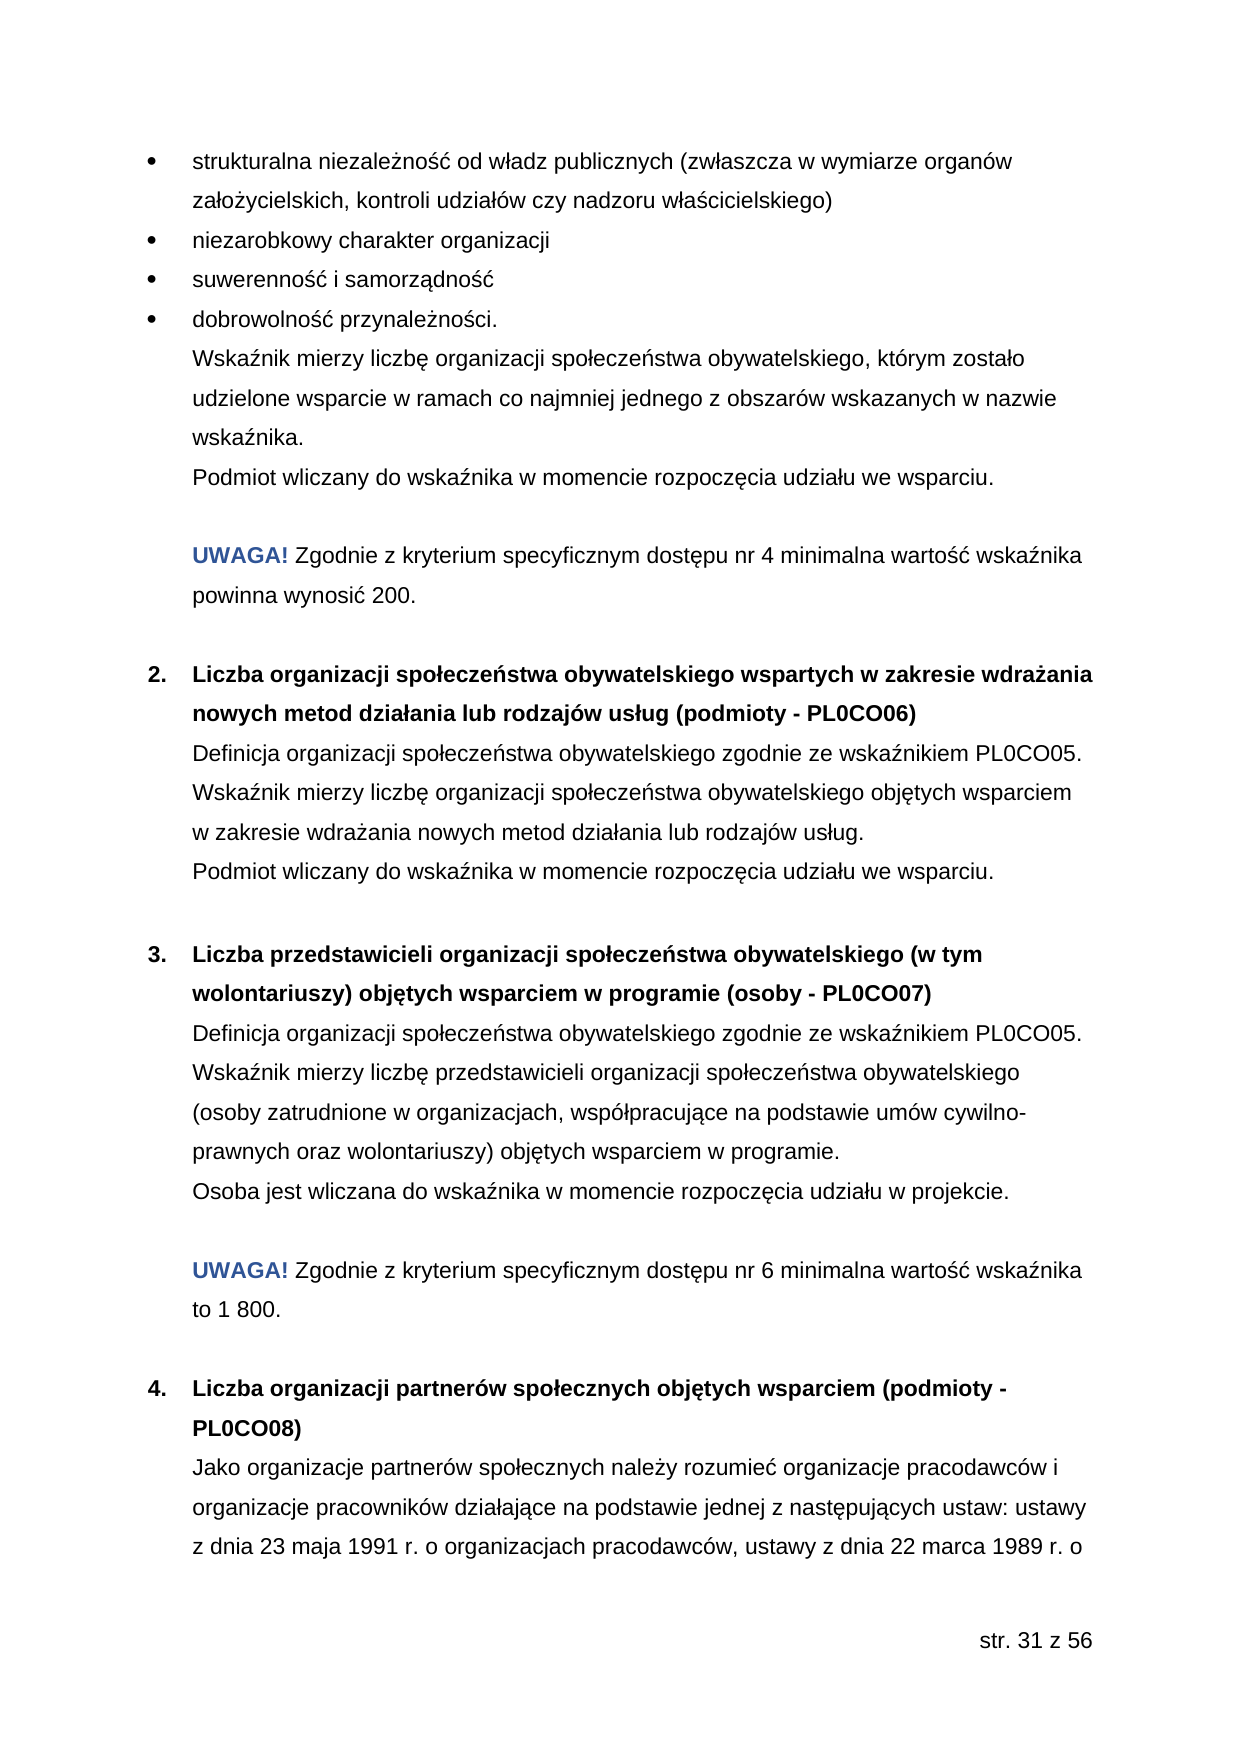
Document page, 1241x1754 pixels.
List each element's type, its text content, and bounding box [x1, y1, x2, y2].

text Definicja organizacji społeczeństwa obywatelskiego zgodnie ze wskaźnikiem PL0CO05. [192, 740, 1093, 766]
list suwerenność i samorządność [148, 266, 1093, 292]
text Wskaźnik mierzy liczbę organizacji społeczeństwa obywatelskiego, którym zostało udzielone wsparcie w ramach co najmniej jednego z obszarów wskazanych w nazwie wskaźnika. [192, 345, 1093, 450]
text Podmiot wliczany do wskaźnika w momencie rozpoczęcia udziału we wsparciu. [192, 463, 1093, 490]
text Osoba jest wliczana do wskaźnika w momencie rozpoczęcia udziału w projekcie. [192, 1178, 1093, 1204]
text Definicja organizacji społeczeństwa obywatelskiego zgodnie ze wskaźnikiem PL0CO05. [192, 1020, 1093, 1046]
text Wskaźnik mierzy liczbę organizacji społeczeństwa obywatelskiego objętych wsparciem w zakresie wdrażania nowych metod działania lub rodzajów usług. [192, 779, 1093, 845]
list strukturalna niezależność od władz publicznych (zwłaszcza w wymiarze organów założycielskich, kontroli udziałów czy nadzoru właścicielskiego) [148, 148, 1093, 213]
list Liczba przedstawicieli organizacji społeczeństwa obywatelskiego (w tym wolontariuszy) objętych wsparciem w programie (osoby - PL0CO07) [148, 941, 1093, 1007]
list Liczba organizacji partnerów społecznych objętych wsparciem (podmioty - PL0CO08) [148, 1375, 1093, 1441]
text Wskaźnik mierzy liczbę przedstawicieli organizacji społeczeństwa obywatelskiego (osoby zatrudnione w organizacjach, współpracujące na podstawie umów cywilno-prawnych oraz wolontariuszy) objętych wsparciem w programie. [192, 1059, 1093, 1164]
list niezarobkowy charakter organizacji [148, 227, 1093, 253]
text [192, 1454, 1093, 1559]
text UWAGA! Zgodnie z kryterium specyficznym dostępu nr 4 minimalna wartość wskaźnika powinna wynosić 200. [192, 542, 1093, 608]
list dobrowolność przynależności. [148, 306, 1093, 332]
list Liczba organizacji społeczeństwa obywatelskiego wspartych w zakresie wdrażania nowych metod działania lub rodzajów usług (podmioty - PL0CO06) [148, 661, 1093, 727]
text UWAGA! Zgodnie z kryterium specyficznym dostępu nr 6 minimalna wartość wskaźnika to 1 800. [192, 1257, 1093, 1322]
text Podmiot wliczany do wskaźnika w momencie rozpoczęcia udziału we wsparciu. [192, 858, 1093, 884]
